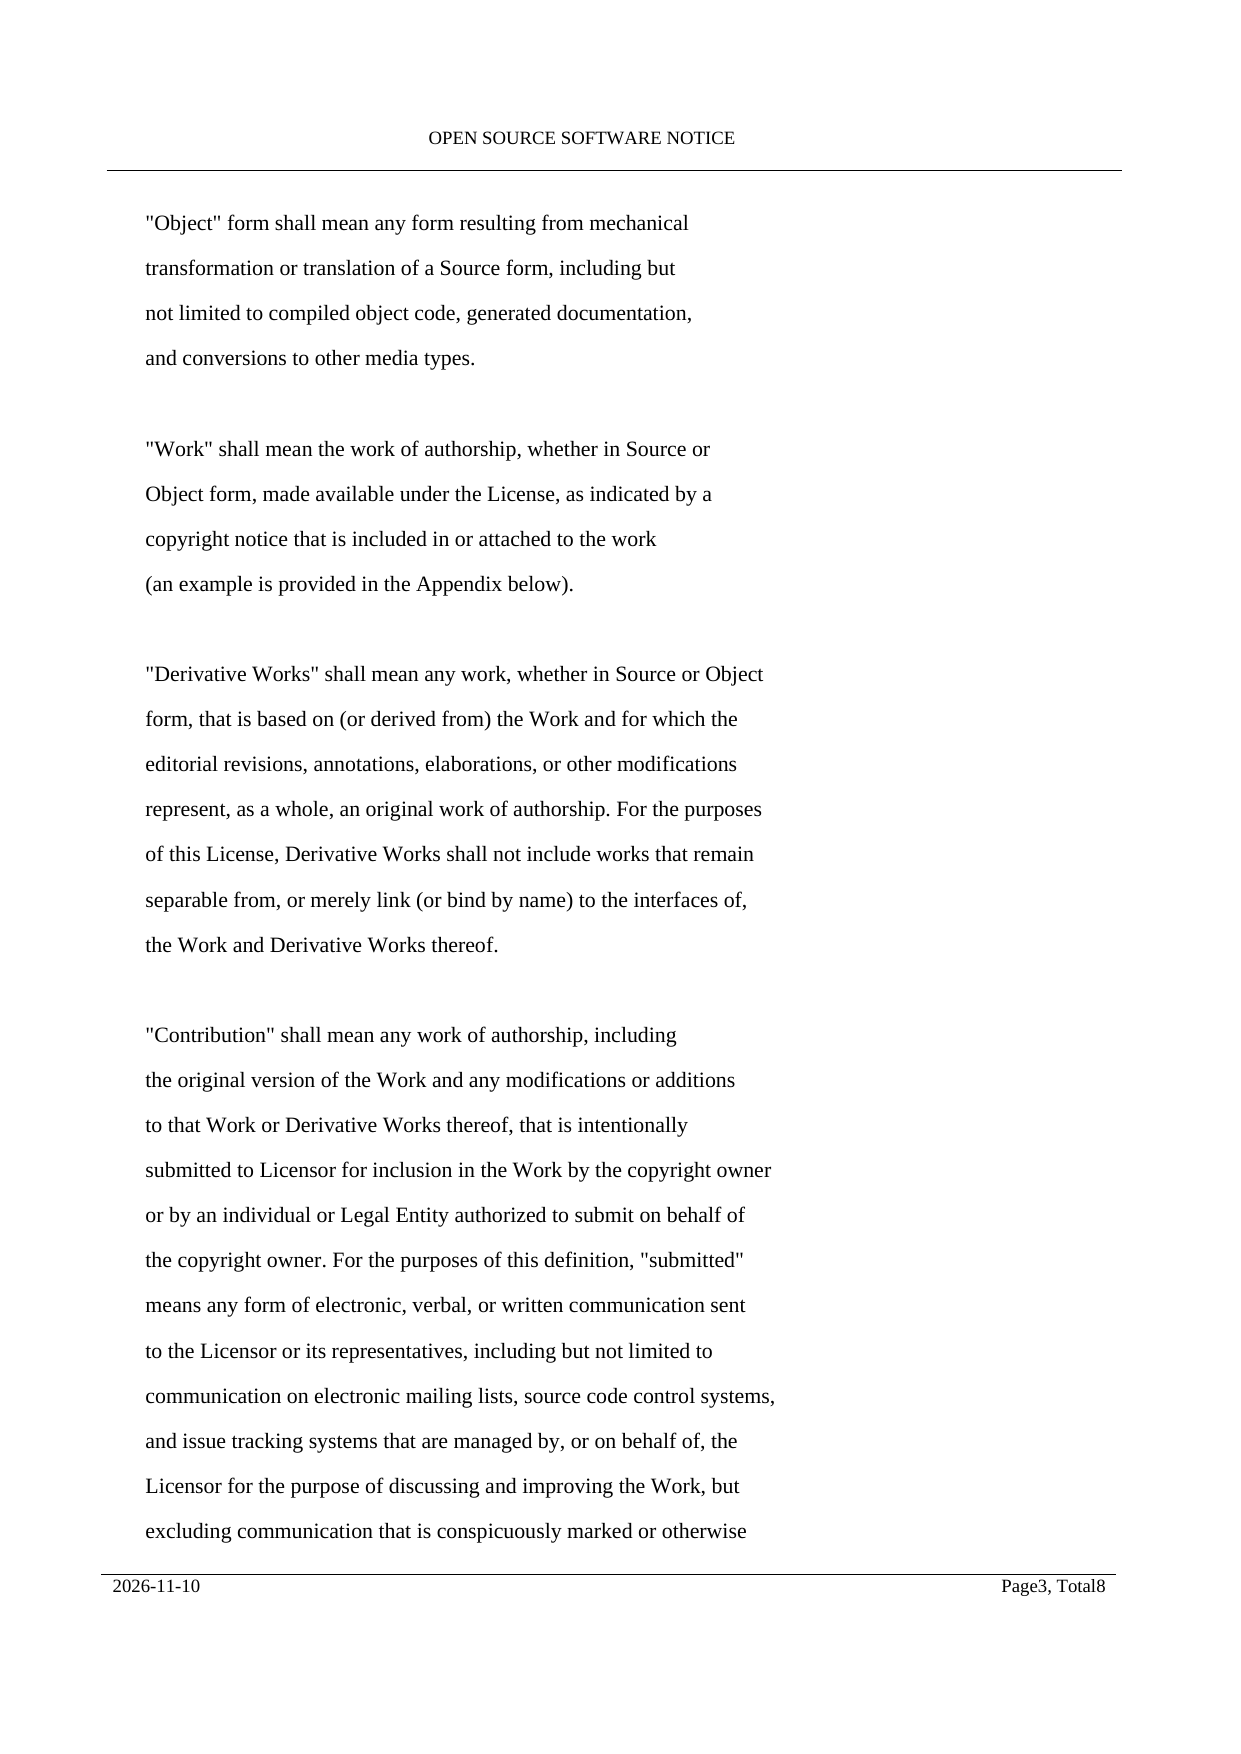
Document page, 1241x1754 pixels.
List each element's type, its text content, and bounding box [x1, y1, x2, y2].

text separable from, or merely link (or bind by name) to the interfaces of, [112, 883, 1128, 915]
text (an example is provided in the Appendix below). [112, 567, 1128, 600]
text editorial revisions, annotations, elaborations, or other modifications [112, 748, 1128, 780]
text excluding communication that is conspicuously marked or otherwise [112, 1514, 1128, 1547]
text "Contribution" shall mean any work of authorship, including [112, 1018, 1128, 1051]
text the copyright owner. For the purposes of this definition, "submitted" [112, 1244, 1128, 1276]
text the original version of the Work and any modifications or additions [112, 1063, 1128, 1096]
text means any form of electronic, verbal, or written communication sent [112, 1289, 1128, 1321]
text copyright notice that is included in or attached to the work [112, 522, 1128, 554]
text of this License, Derivative Works shall not include works that remain [112, 838, 1128, 870]
text to the Licensor or its representatives, including but not limited to [112, 1334, 1128, 1366]
text represent, as a whole, an original work of authorship. For the purposes [112, 793, 1128, 825]
text the Work and Derivative Works thereof. [112, 928, 1128, 961]
text or by an individual or Legal Entity authorized to submit on behalf of [112, 1199, 1128, 1231]
text to that Work or Derivative Works thereof, that is intentionally [112, 1108, 1128, 1141]
text communication on electronic mailing lists, source code control systems, [112, 1379, 1128, 1412]
text Licensor for the purpose of discussing and improving the Work, but [112, 1469, 1128, 1502]
text and issue tracking systems that are managed by, or on behalf of, the [112, 1424, 1128, 1457]
text and conversions to other media types. [112, 342, 1128, 374]
text submitted to Licensor for inclusion in the Work by the copyright owner [112, 1153, 1128, 1186]
text "Object" form shall mean any form resulting from mechanical [112, 206, 1128, 239]
text not limited to compiled object code, generated documentation, [112, 297, 1128, 329]
text "Work" shall mean the work of authorship, whether in Source or [112, 432, 1128, 464]
text form, that is based on (or derived from) the Work and for which the [112, 702, 1128, 735]
text transformation or translation of a Source form, including but [112, 251, 1128, 284]
text Object form, made available under the License, as indicated by a [112, 477, 1128, 509]
text "Derivative Works" shall mean any work, whether in Source or Object [112, 657, 1128, 690]
